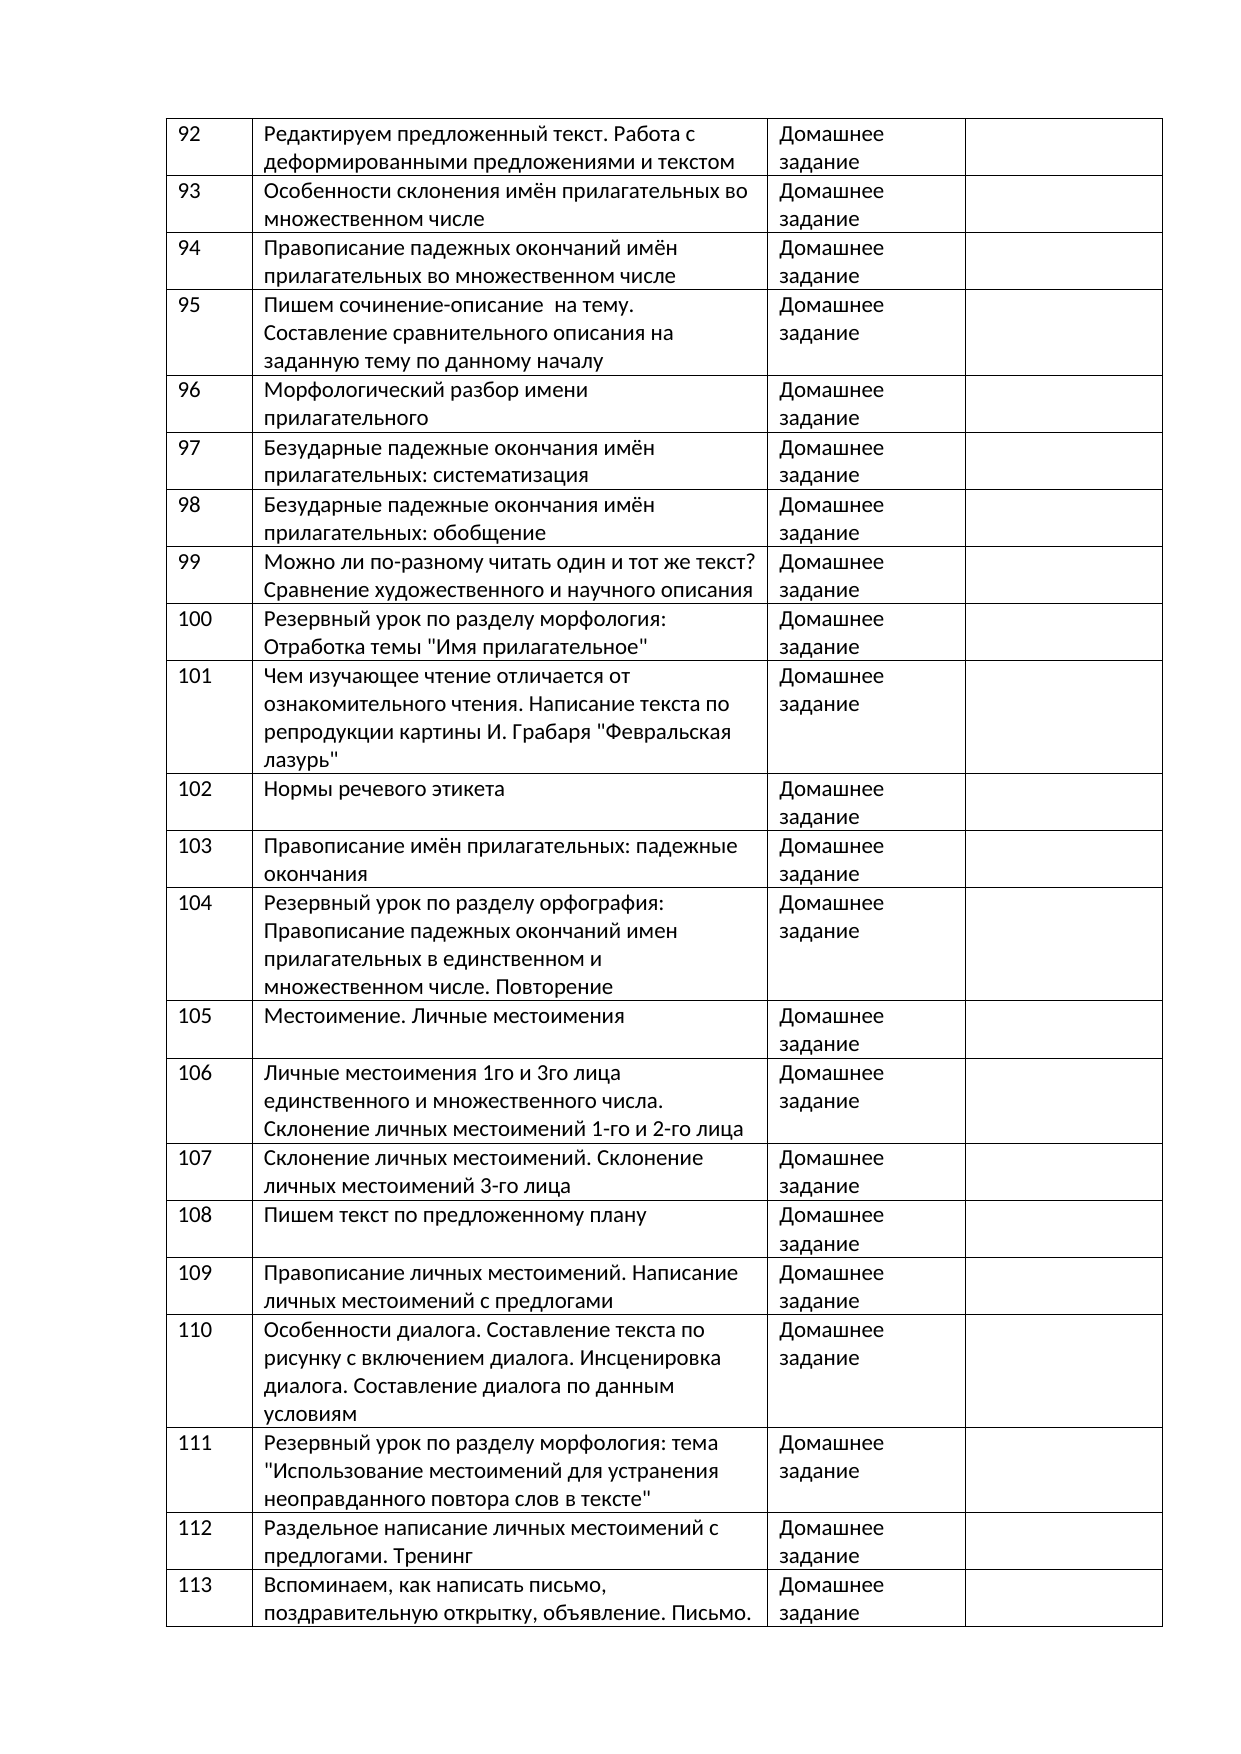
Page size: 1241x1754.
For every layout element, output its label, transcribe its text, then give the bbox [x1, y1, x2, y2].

table_cell Домашнее задание [768, 433, 965, 489]
table_cell Домашнее задание [768, 547, 965, 603]
table_cell Домашнее задание [768, 1428, 965, 1512]
table_cell Правописание личных местоимений. Написание личных местоимений с предлогами [253, 1258, 767, 1314]
table_cell 101 [167, 661, 252, 773]
table_cell [966, 290, 1162, 374]
table_cell 109 [167, 1258, 252, 1314]
table_cell Домашнее задание [768, 119, 965, 175]
table_cell Домашнее задание [768, 888, 965, 1000]
table_cell Особенности диалога. Составление текста по рисунку с включением диалога. Инсценировка диалога. Составление диалога по данным условиям [253, 1315, 767, 1427]
table_cell Безударные падежные окончания имён прилагательных: обобщение [253, 490, 767, 546]
table_cell Домашнее задание [768, 1258, 965, 1314]
table_cell [966, 1428, 1162, 1512]
table_cell [966, 433, 1162, 489]
table_cell [966, 888, 1162, 1000]
table_cell Домашнее задание [768, 831, 965, 887]
table_cell Резервный урок по разделу морфология: Отработка темы "Имя прилагательное" [253, 604, 767, 660]
table_cell Можно ли по-разному читать один и тот же текст? Сравнение художественного и научного описания [253, 547, 767, 603]
table_cell [966, 1570, 1162, 1626]
table_cell 106 [167, 1059, 252, 1142]
table_cell 97 [167, 433, 252, 489]
table_cell Пишем текст по предложенному плану [253, 1201, 767, 1257]
table_cell Домашнее задание [768, 1315, 965, 1427]
table_cell Домашнее задание [768, 661, 965, 773]
table_cell Редактируем предложенный текст. Работа с деформированными предложениями и текстом [253, 119, 767, 175]
table_cell Домашнее задание [768, 604, 965, 660]
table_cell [253, 1570, 767, 1626]
table_cell [966, 547, 1162, 603]
table_cell Нормы речевого этикета [253, 774, 767, 830]
table_cell 113 [167, 1570, 252, 1626]
table_cell 104 [167, 888, 252, 1000]
table_cell [966, 661, 1162, 773]
table_cell Чем изучающее чтение отличается от ознакомительного чтения. Написание текста по репродукции картины И. Грабаря "Февральская лазурь" [253, 661, 767, 773]
table_cell Резервный урок по разделу морфология: тема "Использование местоимений для устранения неоправданного повтора слов в тексте" [253, 1428, 767, 1512]
table_cell [966, 1258, 1162, 1314]
table_cell [966, 1201, 1162, 1257]
table_cell Домашнее задание [768, 1144, 965, 1199]
table_cell 112 [167, 1513, 252, 1569]
table_cell Безударные падежные окончания имён прилагательных: систематизация [253, 433, 767, 489]
table_cell [966, 774, 1162, 830]
table_cell Домашнее задание [768, 176, 965, 232]
table_cell Резервный урок по разделу орфография: Правописание падежных окончаний имен прилагательных в единственном и множественном числе. Повторение [253, 888, 767, 1000]
table_cell 108 [167, 1201, 252, 1257]
table_cell Личные местоимения 1го и 3го лица единственного и множественного числа. Склонение личных местоимений 1-го и 2-го лица [253, 1059, 767, 1142]
table_cell Правописание имён прилагательных: падежные окончания [253, 831, 767, 887]
table_cell Домашнее задание [768, 1570, 965, 1626]
table_cell 92 [167, 119, 252, 175]
table_cell [966, 119, 1162, 175]
table_cell Домашнее задание [768, 1513, 965, 1569]
table_cell [966, 176, 1162, 232]
table_cell [966, 1144, 1162, 1199]
table_cell [966, 831, 1162, 887]
table_cell Особенности склонения имён прилагательных во множественном числе [253, 176, 767, 232]
table_cell 105 [167, 1001, 252, 1057]
table_cell 102 [167, 774, 252, 830]
table_cell [966, 1001, 1162, 1057]
table_cell 107 [167, 1144, 252, 1199]
table_cell 110 [167, 1315, 252, 1427]
table_cell [966, 376, 1162, 432]
table_cell [966, 604, 1162, 660]
table_cell [966, 233, 1162, 289]
table_cell [966, 1059, 1162, 1142]
table_cell 94 [167, 233, 252, 289]
table_cell 103 [167, 831, 252, 887]
table_cell [966, 1315, 1162, 1427]
table_cell Домашнее задание [768, 290, 965, 374]
table_cell Склонение личных местоимений. Склонение личных местоимений 3-го лица [253, 1144, 767, 1199]
table_cell Пишем сочинение-описание на тему. Составление сравнительного описания на заданную тему по данному началу [253, 290, 767, 374]
table_cell Домашнее задание [768, 490, 965, 546]
table_cell 99 [167, 547, 252, 603]
table_cell Домашнее задание [768, 233, 965, 289]
table_cell 96 [167, 376, 252, 432]
table_cell Домашнее задание [768, 1201, 965, 1257]
table_cell [966, 490, 1162, 546]
table_cell 95 [167, 290, 252, 374]
table_cell [966, 1513, 1162, 1569]
table_cell 111 [167, 1428, 252, 1512]
table_cell Домашнее задание [768, 1059, 965, 1142]
table_cell Морфологический разбор имени прилагательного [253, 376, 767, 432]
table_cell 93 [167, 176, 252, 232]
table_cell Домашнее задание [768, 1001, 965, 1057]
table_cell Правописание падежных окончаний имён прилагательных во множественном числе [253, 233, 767, 289]
table_cell 100 [167, 604, 252, 660]
table_cell Домашнее задание [768, 376, 965, 432]
table_cell Раздельное написание личных местоимений с предлогами. Тренинг [253, 1513, 767, 1569]
table_cell Домашнее задание [768, 774, 965, 830]
table_cell Местоимение. Личные местоимения [253, 1001, 767, 1057]
table_cell 98 [167, 490, 252, 546]
